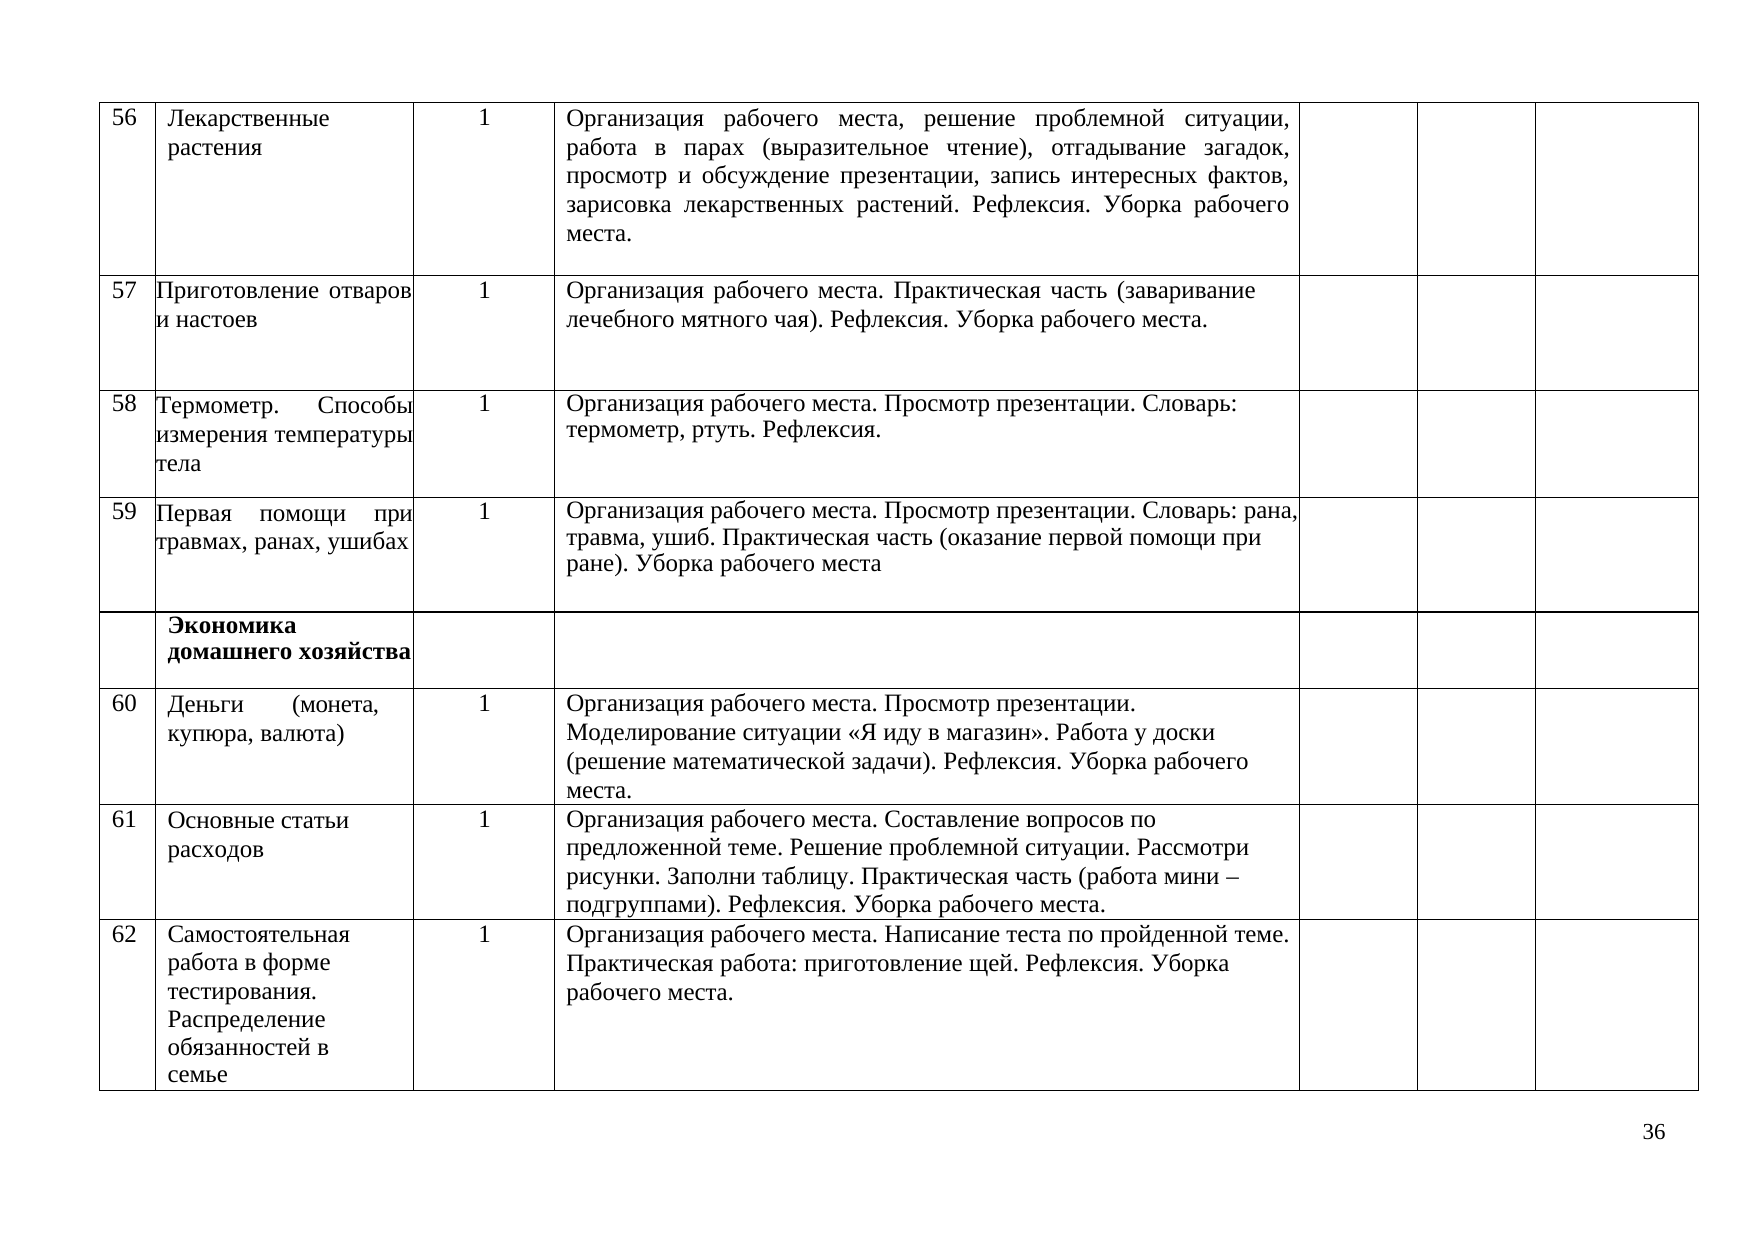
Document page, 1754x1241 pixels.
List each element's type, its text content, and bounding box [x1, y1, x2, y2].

table_cell [1300, 689, 1417, 804]
table_cell [1418, 805, 1535, 919]
table_cell Основные статьи расходов [156, 805, 413, 919]
table_cell [1300, 920, 1417, 1090]
table_cell [555, 613, 1299, 688]
table_header 1 [414, 103, 554, 274]
table_cell 1 [414, 920, 554, 1090]
table_cell Организация рабочего места. Написание теста по пройденной теме. Практическая работа: приготовление щей. Рефлексия. Уборка рабочего места. [555, 920, 1299, 1090]
table_cell [1300, 498, 1417, 611]
table_header [1300, 103, 1417, 274]
table_cell 58 [100, 391, 155, 497]
table_cell [1418, 498, 1535, 611]
table_cell 59 [100, 498, 155, 611]
table_header [1418, 103, 1535, 274]
table_cell 1 [414, 689, 554, 804]
table_cell 1 [414, 391, 554, 497]
table_cell [1418, 391, 1535, 497]
table_cell [100, 613, 155, 688]
table_cell [1300, 613, 1417, 688]
table_cell [1536, 920, 1698, 1090]
table_cell [1536, 805, 1698, 919]
table_cell [1418, 276, 1535, 389]
table_cell [1536, 613, 1698, 688]
table_cell Организация рабочего места. Просмотр презентации. Словарь: термометр, ртуть. Рефлексия. [555, 391, 1299, 497]
table_header [1536, 103, 1698, 274]
table_cell [1418, 920, 1535, 1090]
table_cell 1 [414, 805, 554, 919]
table_cell Самостоятельная работа в форме тестирования. Распределение обязанностей в семье [156, 920, 413, 1090]
table_cell Организация рабочего места. Просмотр презентации. Моделирование ситуации «Я иду в магазин». Работа у доски (решение математической задачи). Рефлексия. Уборка рабочего места. [555, 689, 1299, 804]
table_cell 1 [414, 276, 554, 389]
table_cell Организация рабочего места. Составление вопросов по предложенной теме. Решение проблемной ситуации. Рассмотри рисунки. Заполни таблицу. Практическая часть (работа мини – подгруппами). Рефлексия. Уборка рабочего места. [555, 805, 1299, 919]
table_cell 57 [100, 276, 155, 389]
table_header 56 [100, 103, 155, 274]
table_cell Экономика домашнего хозяйства [156, 613, 413, 688]
table_cell [1300, 276, 1417, 389]
table_cell 60 [100, 689, 155, 804]
table_cell Деньги (монета, купюра, валюта) [156, 689, 413, 804]
table_cell [1300, 805, 1417, 919]
table_cell Приготовление отваров и настоев [156, 276, 413, 389]
table_cell 62 [100, 920, 155, 1090]
table_cell [1418, 689, 1535, 804]
table_cell Термометр. Способы измерения температуры тела [156, 391, 413, 497]
table_cell Организация рабочего места. Просмотр презентации. Словарь: рана, травма, ушиб. Практическая часть (оказание первой помощи при ране). Уборка рабочего места [555, 498, 1299, 611]
table_cell [1536, 276, 1698, 389]
table_cell [414, 613, 554, 688]
table_cell [1300, 391, 1417, 497]
table_cell 1 [414, 498, 554, 611]
table_header Лекарственные растения [156, 103, 413, 274]
table_cell [1536, 498, 1698, 611]
table_cell 61 [100, 805, 155, 919]
table_cell [1536, 391, 1698, 497]
table_cell [1418, 613, 1535, 688]
table_cell [1536, 689, 1698, 804]
table_header Организация рабочего места, решение проблемной ситуации, работа в парах (выразительное чтение), отгадывание загадок, просмотр и обсуждение презентации, запись интересных фактов, зарисовка лекарственных растений. Рефлексия. Уборка рабочего места. [555, 103, 1299, 274]
table_cell Первая помощи при травмах, ранах, ушибах [156, 498, 413, 611]
table_cell Организация рабочего места. Практическая часть (заваривание лечебного мятного чая). Рефлексия. Уборка рабочего места. [555, 276, 1299, 389]
